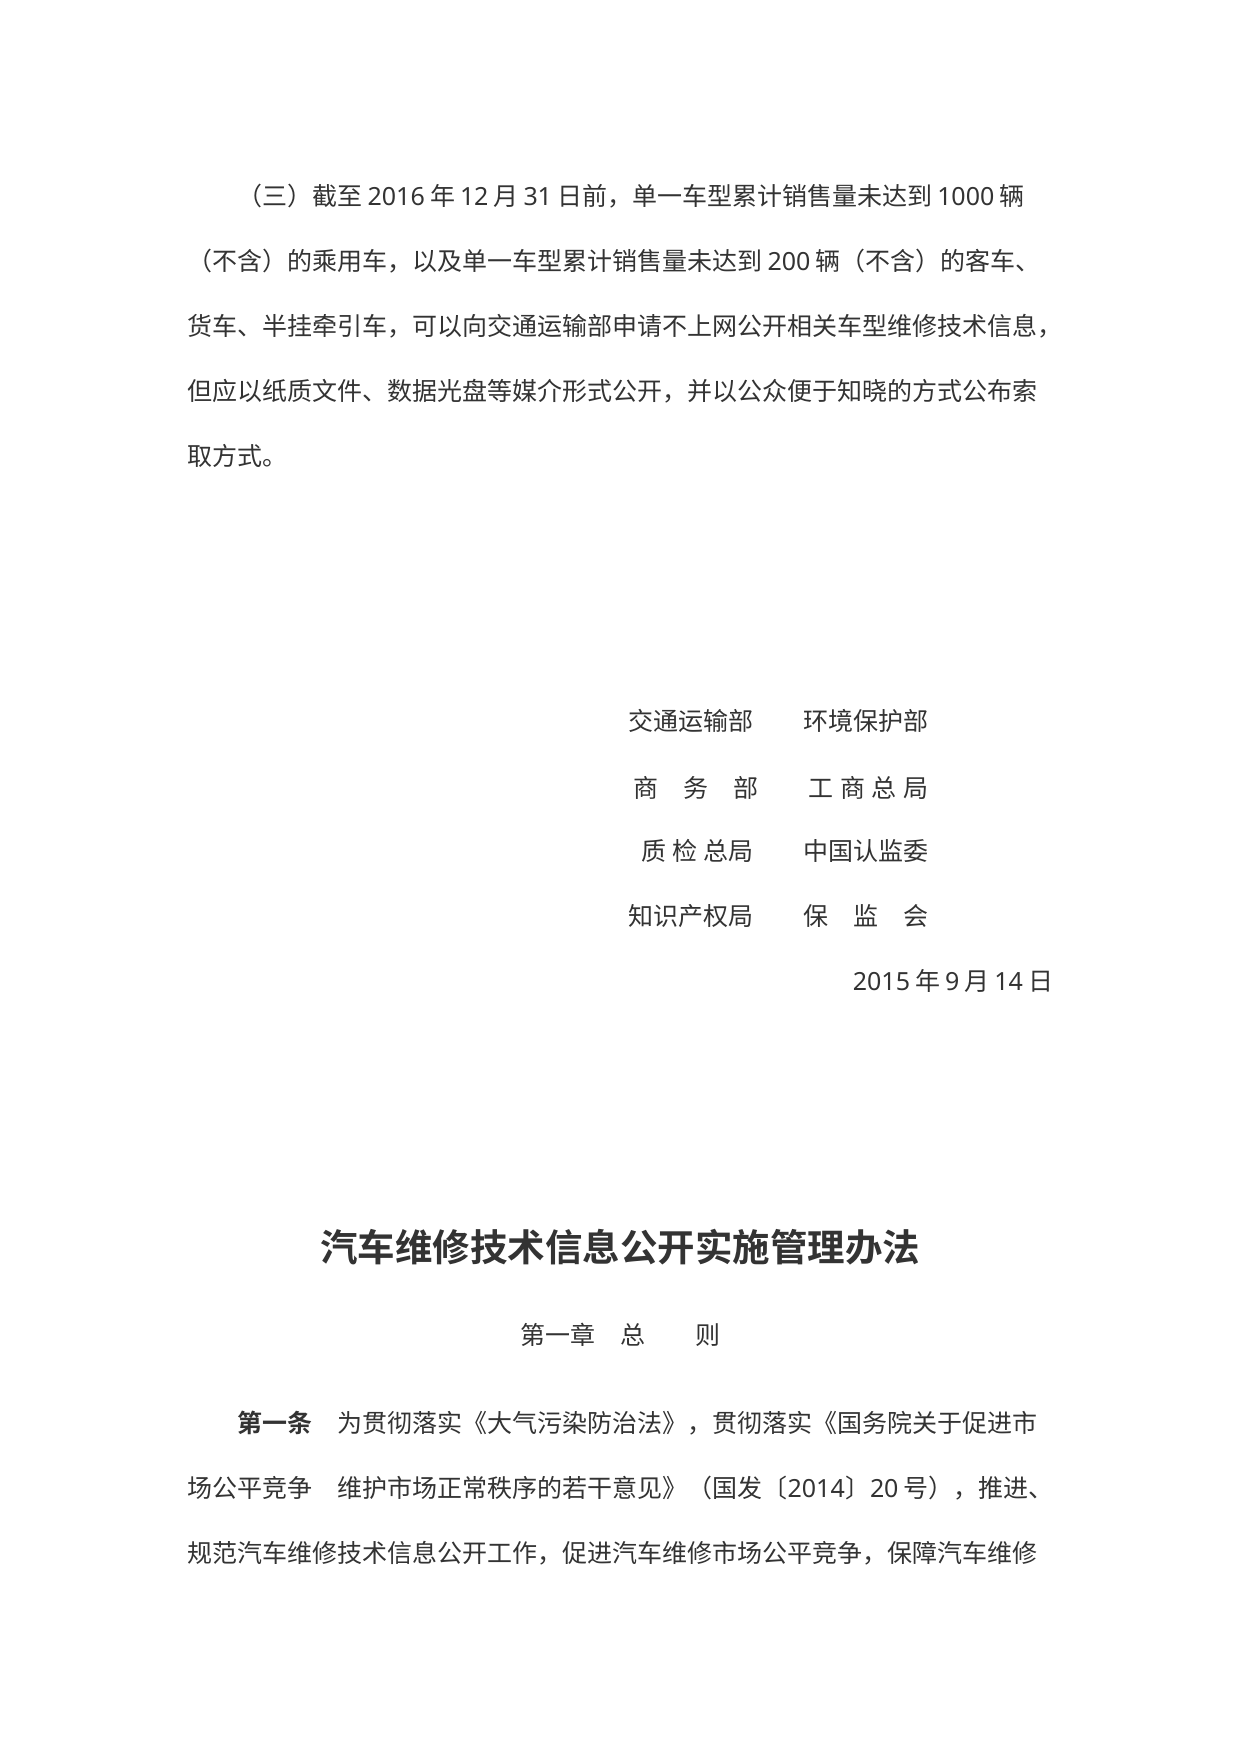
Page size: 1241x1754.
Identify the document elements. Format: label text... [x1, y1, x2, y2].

text 交通运输部 环境保护部 商 务 部 工 商 总 局 质 检 总局 中国认监委 知识产权局 保 监 会 2015年9月14日 [187, 687, 1053, 1012]
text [187, 1389, 1053, 1584]
text 第一章 总 则 [187, 1301, 1053, 1366]
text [187, 162, 1053, 487]
text 汽车维修技术信息公开实施管理办法 [187, 1213, 1053, 1278]
